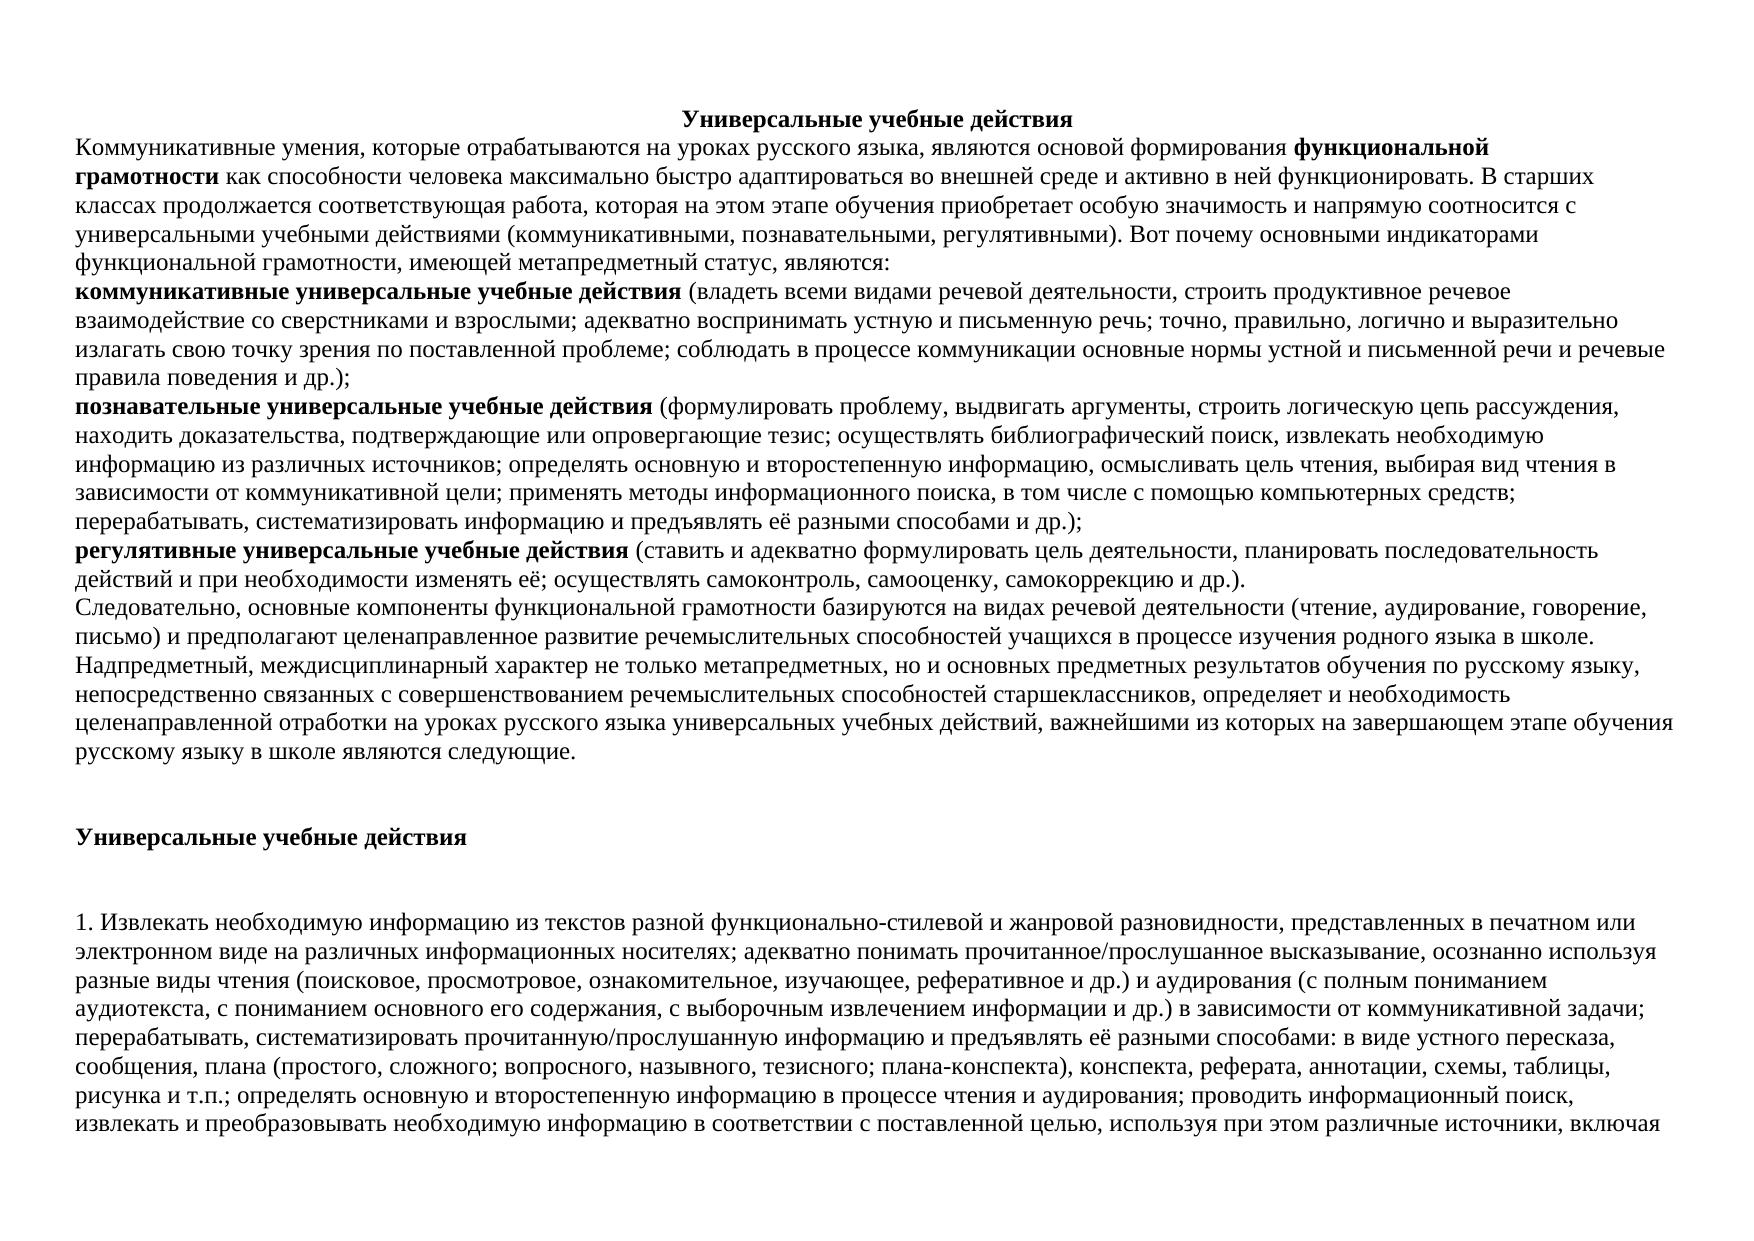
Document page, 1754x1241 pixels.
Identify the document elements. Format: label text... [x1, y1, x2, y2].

text Универсальные учебные действия [75, 104, 1679, 132]
text познавательные универсальные учебные действия (формулировать проблему, выдвигать аргументы, строить логическую цепь рассуждения, находить доказательства, подтверждающие или опровергающие тезис; осуществлять библиографический поиск, извлекать необходимую информацию из различных источников; определять основную и второстепенную информацию, осмысливать цель чтения, выбирая вид чтения в зависимости от коммуникативной цели; применять методы информационного поиска, в том числе с помощью компьютерных средств; перерабатывать, систематизировать информацию и предъявлять её разными способами и др.); [75, 391, 1679, 535]
text Коммуникативные умения, которые отрабатываются на уроках русского языка, являются основой формирования функциональной грамотности как способности человека максимально быстро адаптироваться во внешней среде и активно в ней функционировать. В старших классах продолжается соответствующая работа, которая на этом этапе обучения приобретает особую значимость и напрямую соотносится с универсальными учебными действиями (коммуникативными, познавательными, регулятивными). Вот почему основными индикаторами функциональной грамотности, имеющей метапредметный статус, являются: [75, 132, 1679, 276]
text Надпредметный, междисциплинарный характер не только метапредметных, но и основных предметных результатов обучения по русскому языку, непосредственно связанных с совершенствованием речемыслительных способностей старшеклассников, определяет и необходимость целенаправленной отработки на уроках русского языка универсальных учебных действий, важнейшими из которых на завершающем этапе обучения русскому языку в школе являются следующие. [75, 650, 1679, 765]
text регулятивные универсальные учебные действия (ставить и адекватно формулировать цель деятельности, планировать последовательность действий и при необходимости изменять её; осуществлять самоконтроль, самооценку, самокоррекцию и др.). [75, 535, 1679, 592]
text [75, 907, 1679, 1137]
text коммуникативные универсальные учебные действия (владеть всеми видами речевой деятельности, строить продуктивное речевое взаимодействие со сверстниками и взрослыми; адекватно воспринимать устную и письменную речь; точно, правильно, логично и выразительно излагать свою точку зрения по поставленной проблеме; соблюдать в процессе коммуникации основные нормы устной и письменной речи и речевые правила поведения и др.); [75, 276, 1679, 391]
text Следовательно, основные компоненты функциональной грамотности базируются на видах речевой деятельности (чтение, аудирование, говорение, письмо) и предполагают целенаправленное развитие речемыслительных способностей учащихся в процессе изучения родного языка в школе. [75, 592, 1679, 650]
text Универсальные учебные действия [75, 822, 1679, 851]
